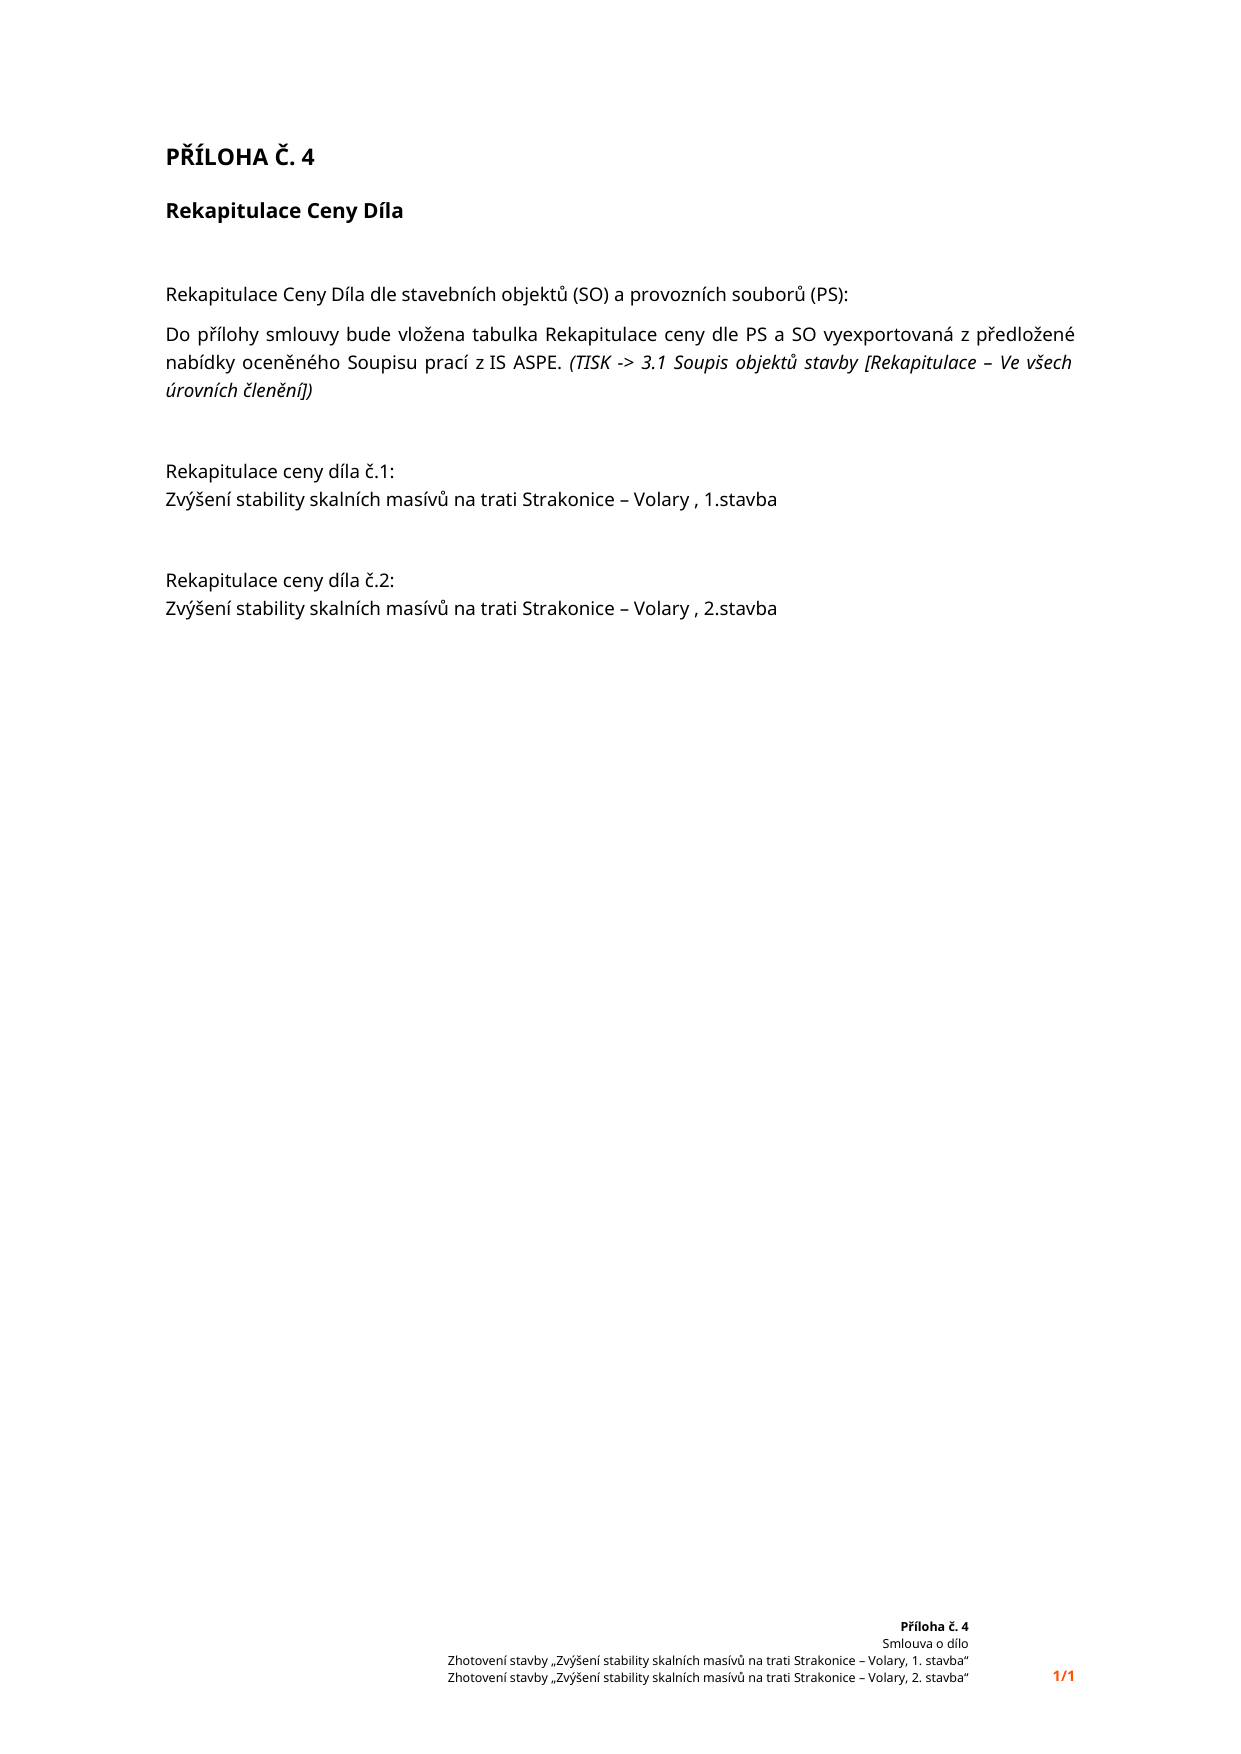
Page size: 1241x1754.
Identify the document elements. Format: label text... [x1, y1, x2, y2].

text Do přílohy smlouvy bude vložena tabulka Rekapitulace ceny dle PS a SO vyexportovaná z předložené nabídky oceněného Soupisu prací z IS ASPE. (TISK -> 3.1 Soupis objektů stavby [Rekapitulace – Ve všech úrovních členění]) [165, 321, 1075, 403]
text Rekapitulace ceny díla č.2: [165, 567, 1075, 593]
text Příloha č. 4 [165, 141, 1075, 173]
text Zvýšení stability skalních masívů na trati Strakonice – Volary , 2.stavba [165, 596, 1075, 621]
text Rekapitulace ceny díla č.1: [165, 458, 1075, 484]
text Rekapitulace Ceny Díla [165, 197, 1075, 225]
text Rekapitulace Ceny Díla dle stavebních objektů (SO) a provozních souborů (PS): [165, 281, 1075, 306]
text Zvýšení stability skalních masívů na trati Strakonice – Volary , 1.stavba [165, 486, 1075, 512]
